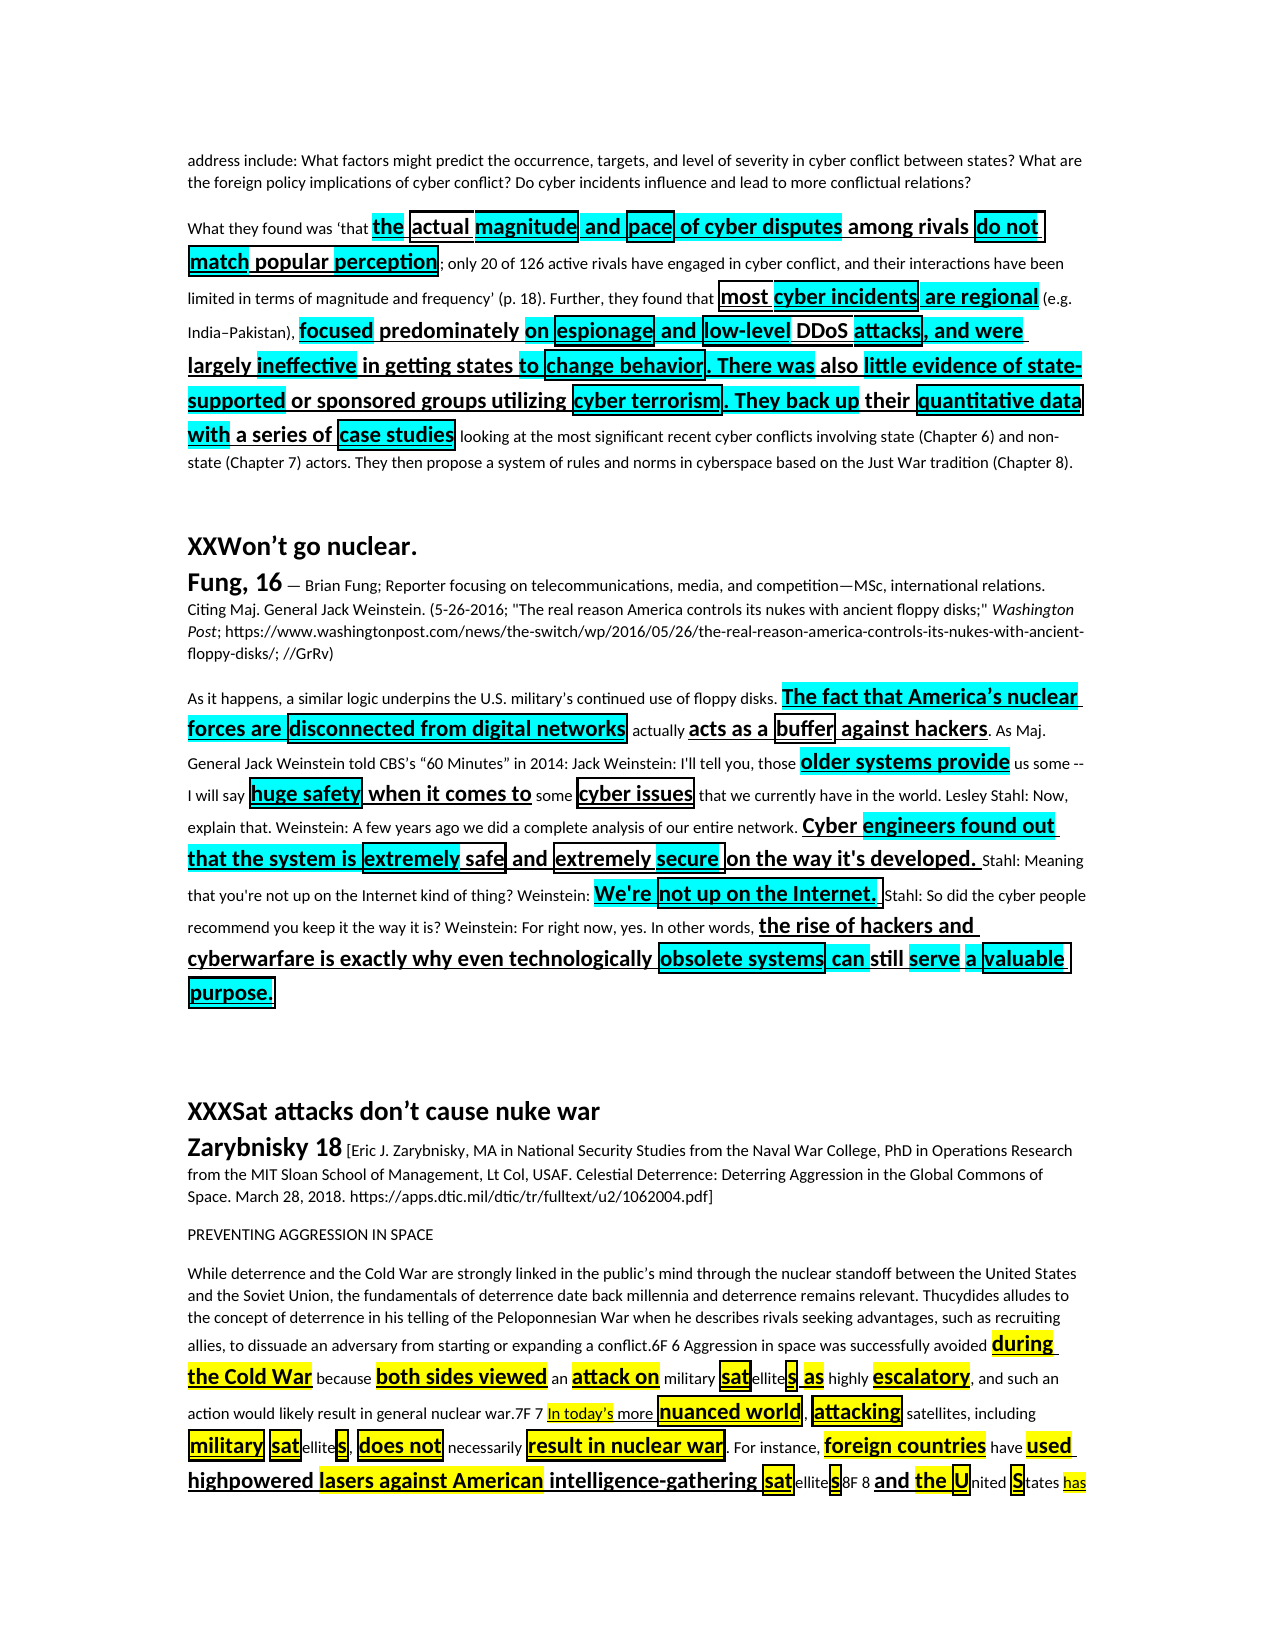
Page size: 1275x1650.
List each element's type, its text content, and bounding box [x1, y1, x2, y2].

text What they found was ‘that the actual magnitude and pace of cyber disputes among rivals do not match popular perception; only 20 of 126 active rivals have engaged in cyber conflict, and their interactions have been limited in terms of magnitude and frequency’ (p. 18). Further, they found that most cyber incidents are regional (e.g. India–Pakistan), focused predominately on espionage and low-level DDoS attacks, and were largely ineffective in getting states to change behavior. There was also little evidence of state-supported or sponsored groups utilizing cyber terrorism. They back up their quantitative data with a series of case studies looking at the most significant recent cyber conflicts involving state (Chapter 6) and non-state (Chapter 7) actors. They then propose a system of rules and norms in cyberspace based on the Just War tradition (Chapter 8). [187, 210, 1087, 473]
subtitle XXWon’t go nuclear. [187, 529, 1087, 562]
text PREVENTING AGGRESSION IN SPACE [187, 1225, 1087, 1245]
text As it happens, a similar logic underpins the U.S. military’s continued use of floppy disks. The fact that America’s nuclear forces are disconnected from digital networks actually acts as a buffer against hackers. As Maj. General Jack Weinstein told CBS’s “60 Minutes” in 2014: Jack Weinstein: I'll tell you, those older systems provide us some -- I will say huge safety when it comes to some cyber issues that we currently have in the world. Lesley Stahl: Now, explain that. Weinstein: A few years ago we did a complete analysis of our entire network. Cyber engineers found out that the system is extremely safe and extremely secure on the way it's developed. Stahl: Meaning that you're not up on the Internet kind of thing? Weinstein: We're not up on the Internet. Stahl: So did the cyber people recommend you keep it the way it is? Weinstein: For right now, yes. In other words, the rise of hackers and cyberwarfare is exactly why even technologically obsolete systems can still serve a valuable purpose. [187, 682, 1087, 1009]
subtitle XXXSat attacks don’t cause nuke war [187, 1094, 1087, 1127]
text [187, 1263, 1087, 1496]
text Zarybnisky 18 [Eric J. Zarybnisky, MA in National Security Studies from the Naval War College, PhD in Operations Research from the MIT Sloan School of Management, Lt Col, USAF. Celestial Deterrence: Deterring Aggression in the Global Commons of Space. March 28, 2018. https://apps.dtic.mil/dtic/tr/fulltext/u2/1062004.pdf] [187, 1130, 1087, 1206]
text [187, 150, 1087, 192]
text Fung, 16 — Brian Fung; Reporter focusing on telecommunications, media, and competition—MSc, international relations. Citing Maj. General Jack Weinstein. (5-26-2016; "The real reason America controls its nukes with ancient floppy disks;" Washington Post; https://www.washingtonpost.com/news/the-switch/wp/2016/05/26/the-real-reason-america-controls-its-nukes-with-ancient-floppy-disks/; //GrRv) [187, 565, 1087, 664]
